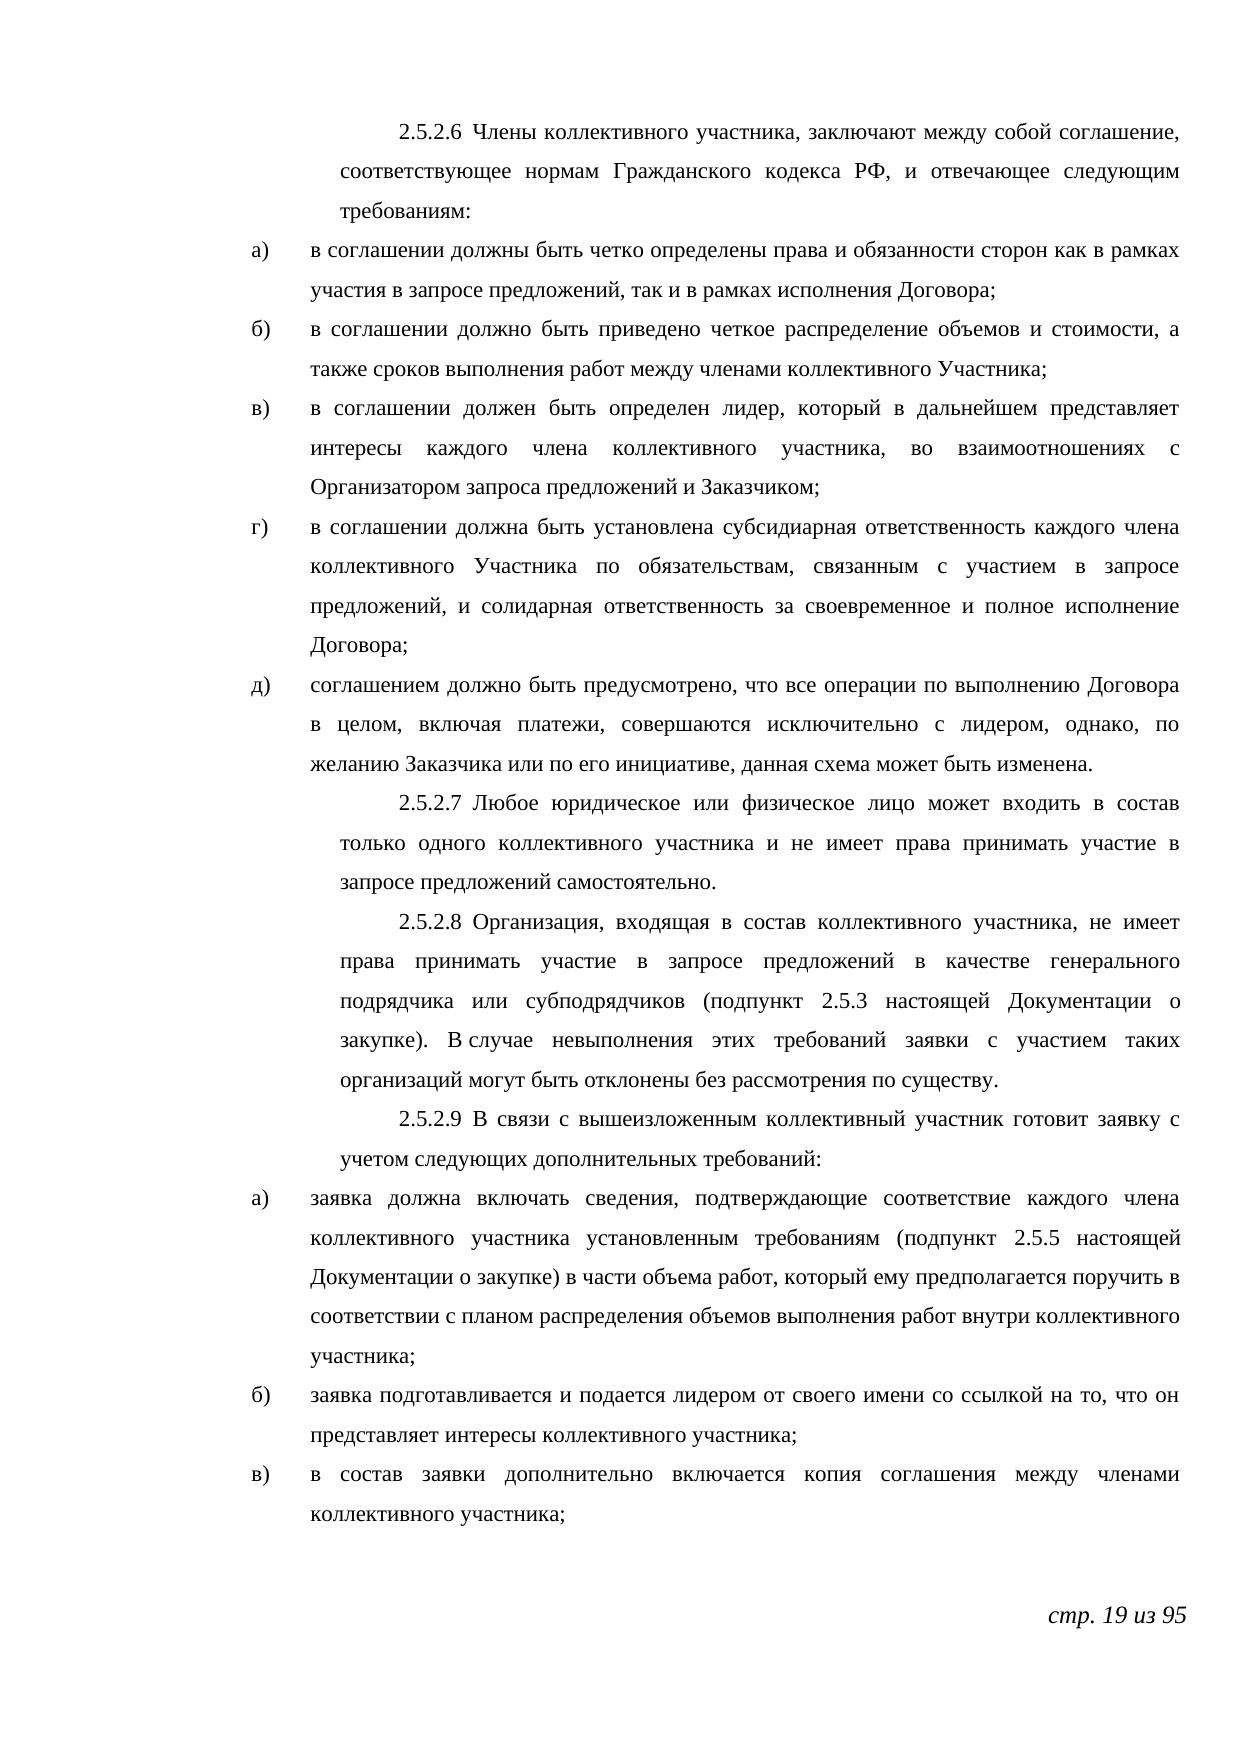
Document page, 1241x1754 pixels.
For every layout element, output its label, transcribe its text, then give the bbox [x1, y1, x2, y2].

text в состав заявки дополнительно включается копия соглашения между членами коллективного участника; [251, 1460, 1181, 1526]
text заявка должна включать сведения, подтверждающие соответствие каждого члена коллективного участника установленным требованиям (подпункт 2.5.5 настоящей Документации о закупке) в части объема работ, который ему предполагается поручить в соответствии с планом распределения объемов выполнения работ внутри коллективного участника; [251, 1184, 1181, 1368]
text соглашением должно быть предусмотрено, что все операции по выполнению Договора в целом, включая платежи, совершаются исключительно с лидером, однако, по желанию Заказчика или по его инициативе, данная схема может быть изменена. [251, 671, 1181, 776]
text В связи с вышеизложенным коллективный участник готовит заявку с учетом следующих дополнительных требований: [340, 1105, 1181, 1171]
text Организация, входящая в состав коллективного участника, не имеет права принимать участие в запросе предложений в качестве генерального подрядчика или субподрядчиков (подпункт 2.5.3 настоящей Документации о закупке). В случае невыполнения этих требований заявки с участием таких организаций могут быть отклонены без рассмотрения по существу. [340, 908, 1181, 1092]
text в соглашении должно быть приведено четкое распределение объемов и стоимости, а также сроков выполнения работ между членами коллективного Участника; [251, 316, 1181, 381]
text в соглашении должны быть четко определены права и обязанности сторон как в рамках участия в запросе предложений, так и в рамках исполнения Договора; [251, 237, 1181, 302]
text Члены коллективного участника, заключают между собой соглашение, соответствующее нормам Гражданского кодекса РФ, и отвечающее следующим требованиям: [340, 118, 1181, 223]
text Любое юридическое или физическое лицо может входить в состав только одного коллективного участника и не имеет права принимать участие в запросе предложений самостоятельно. [340, 789, 1181, 894]
text заявка подготавливается и подается лидером от своего имени со ссылкой на то, что он представляет интересы коллективного участника; [251, 1381, 1181, 1447]
text в соглашении должна быть установлена субсидиарная ответственность каждого члена коллективного Участника по обязательствам, связанным с участием в запросе предложений, и солидарная ответственность за своевременное и полное исполнение Договора; [251, 513, 1181, 658]
text в соглашении должен быть определен лидер, который в дальнейшем представляет интересы каждого члена коллективного участника, во взаимоотношениях с Организатором запроса предложений и Заказчиком; [251, 394, 1181, 500]
